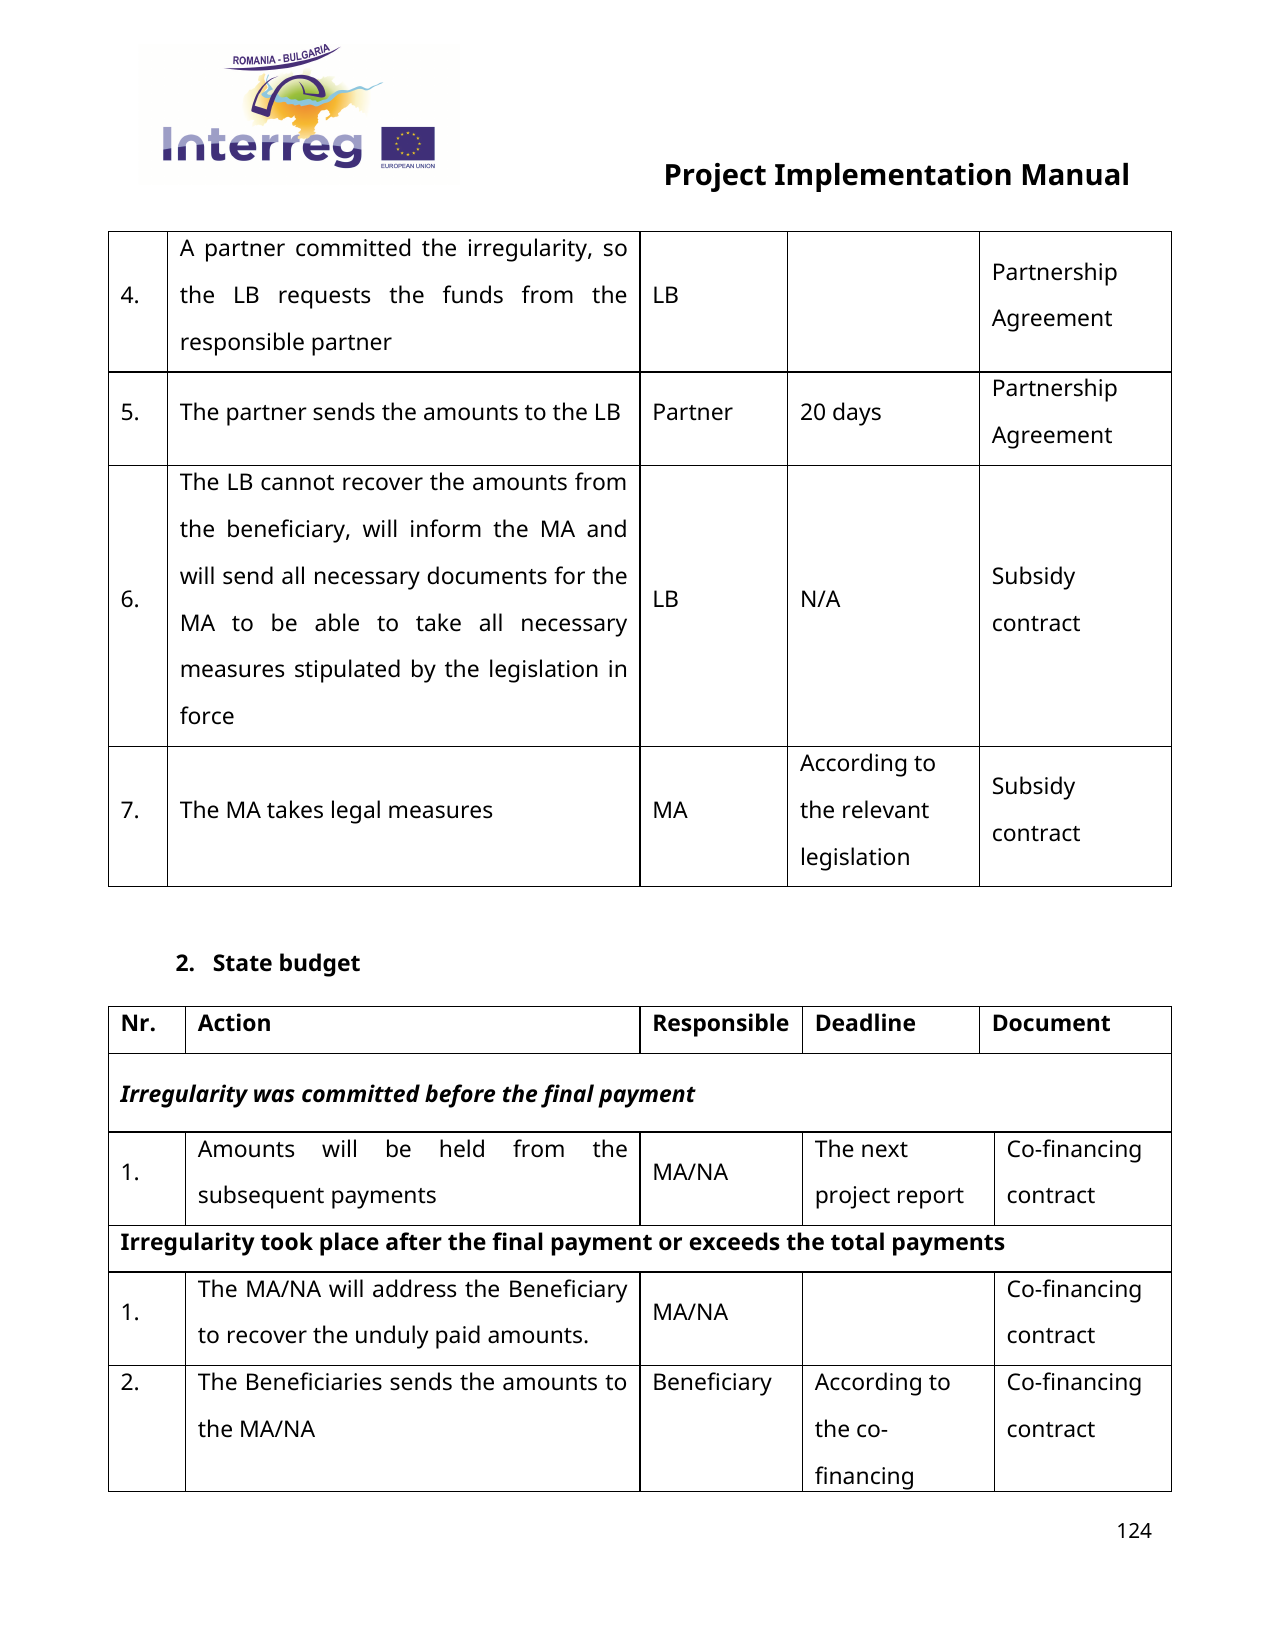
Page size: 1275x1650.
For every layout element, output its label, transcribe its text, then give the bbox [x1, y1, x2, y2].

table_cell MA/NA [641, 1133, 802, 1225]
table_header Nr. [109, 1007, 185, 1052]
table_cell Beneficiary [641, 1366, 802, 1491]
table_cell Amounts will be held from the subsequent payments [186, 1133, 639, 1225]
table_header Deadline [803, 1007, 979, 1052]
table_cell The LB cannot recover the amounts from the beneficiary, will inform the MA and will send all necessary documents for the MA to be able to take all necessary measures stipulated by the legislation in force [168, 466, 639, 746]
table_cell 7. [109, 747, 167, 886]
picture [138, 44, 461, 185]
table_cell According to the relevant legislation [788, 747, 979, 886]
list State budget [175, 946, 1152, 978]
table_cell Irregularity took place after the final payment or exceeds the total payments [109, 1226, 1171, 1271]
table_cell [788, 232, 979, 371]
table_cell 4. [109, 232, 167, 371]
table_cell 2. [109, 1366, 185, 1491]
table_cell Co-financing contract [995, 1133, 1171, 1225]
table_cell Partner [641, 373, 787, 465]
table_cell N/A [788, 466, 979, 746]
table_cell 1. [109, 1273, 185, 1365]
table_cell Irregularity was committed before the final payment [109, 1054, 1171, 1131]
table_header Responsible [641, 1007, 802, 1052]
table_cell 1. [109, 1133, 185, 1225]
table_header Document [980, 1007, 1171, 1052]
table_cell The MA takes legal measures [168, 747, 639, 886]
table_cell 5. [109, 373, 167, 465]
table_cell Subsidy contract [980, 747, 1171, 886]
table_cell LB [641, 232, 787, 371]
table_cell A partner committed the irregularity, so the LB requests the funds from the responsible partner [168, 232, 639, 371]
table_cell Subsidy contract [980, 466, 1171, 746]
table_cell The MA/NA will address the Beneficiary to recover the unduly paid amounts. [186, 1273, 639, 1365]
table_cell The Beneficiaries sends the amounts to the MA/NA [186, 1366, 639, 1491]
table_cell Co-financing contract [995, 1273, 1171, 1365]
table_cell 6. [109, 466, 167, 746]
table_cell The next project report [803, 1133, 994, 1225]
table_cell [803, 1273, 994, 1365]
table_cell Co-financing contract [995, 1366, 1171, 1491]
table_cell MA [641, 747, 787, 886]
table_header Action [186, 1007, 639, 1052]
table_cell Partnership Agreement [980, 232, 1171, 371]
table_cell Partnership Agreement [980, 373, 1171, 465]
table_cell The partner sends the amounts to the LB [168, 373, 639, 465]
table_cell LB [641, 466, 787, 746]
table_cell According to the co-financing contract [803, 1366, 994, 1491]
table_cell 20 days [788, 373, 979, 465]
table_cell MA/NA [641, 1273, 802, 1365]
